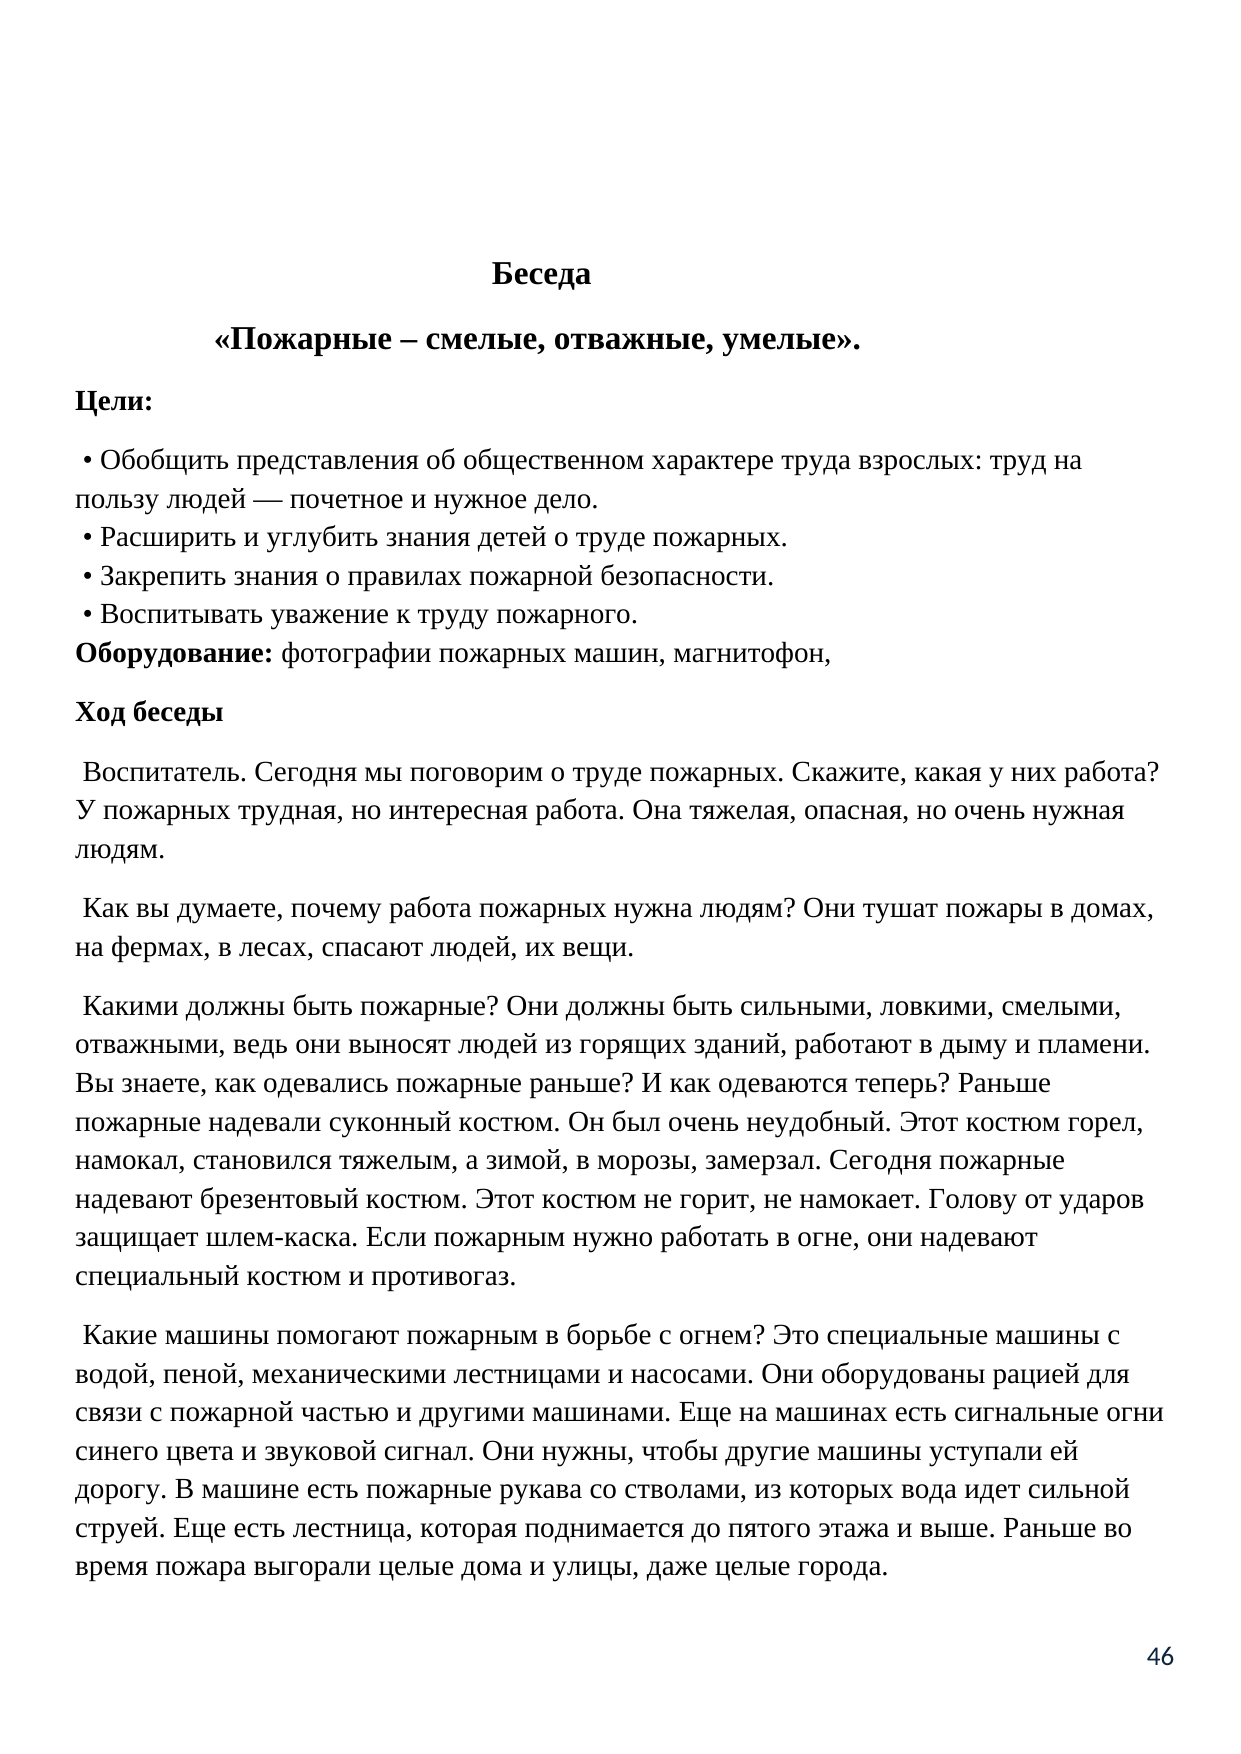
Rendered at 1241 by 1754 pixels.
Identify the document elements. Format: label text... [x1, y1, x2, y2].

text • Закрепить знания о правилах пожарной безопасности. [75, 558, 1165, 591]
text Воспитатель. Сегодня мы поговорим о труде пожарных. Скажите, какая у них работа?У пожарных трудная, но интересная работа. Она тяжелая, опасная, но очень нужная людям. [75, 754, 1165, 864]
text Ход беседы [75, 694, 1165, 728]
text Какими должны быть пожарные? Они должны быть сильными, ловкими, смелыми, отважными, ведь они выносят людей из горящих зданий, работают в дыму и пламени. Вы знаете, как одевались пожарные раньше? И как одеваются теперь? Раньше пожарные надевали суконный костюм. Он был очень неудобный. Этот костюм горел, намокал, становился тяжелым, а зимой, в морозы, замерзал. Сегодня пожарные надевают брезентовый костюм. Этот костюм не горит, не намокает. Голову от ударов защищает шлем-каска. Если пожарным нужно работать в огне, они надевают специальный костюм и противогаз. [75, 988, 1165, 1291]
text Цели: [75, 383, 1165, 416]
text Оборудование: фотографии пожарных машин, магнитофон, [75, 635, 1165, 668]
text • Воспитывать уважение к труду пожарного. [75, 596, 1165, 630]
text «Пожарные – смелые, отважные, умелые». [75, 318, 1165, 356]
text • Обобщить представления об общественном характере труда взрослых: труд на пользу людей — почетное и нужное дело. [75, 442, 1165, 514]
text Какие машины помогают пожарным в борьбе с огнем? Это специальные машины с водой, пеной, механическими лестницами и насосами. Они оборудованы рацией для связи с пожарной частью и другими машинами. Еще на машинах есть сигнальные огни синего цвета и звуковой сигнал. Они нужны, чтобы другие машины уступали ей дорогу. В машине есть пожарные рукава со стволами, из которых вода идет сильной струей. Еще есть лестница, которая поднимается до пятого этажа и выше. Раньше во время пожара выгорали целые дома и улицы, даже целые города. [75, 1317, 1165, 1582]
text • Расширить и углубить знания детей о труде пожарных. [75, 519, 1165, 553]
text Как вы думаете, почему работа пожарных нужна людям? Они тушат пожары в домах, на фермах, в лесах, спасают людей, их вещи. [75, 890, 1165, 962]
text Беседа [75, 253, 1165, 291]
